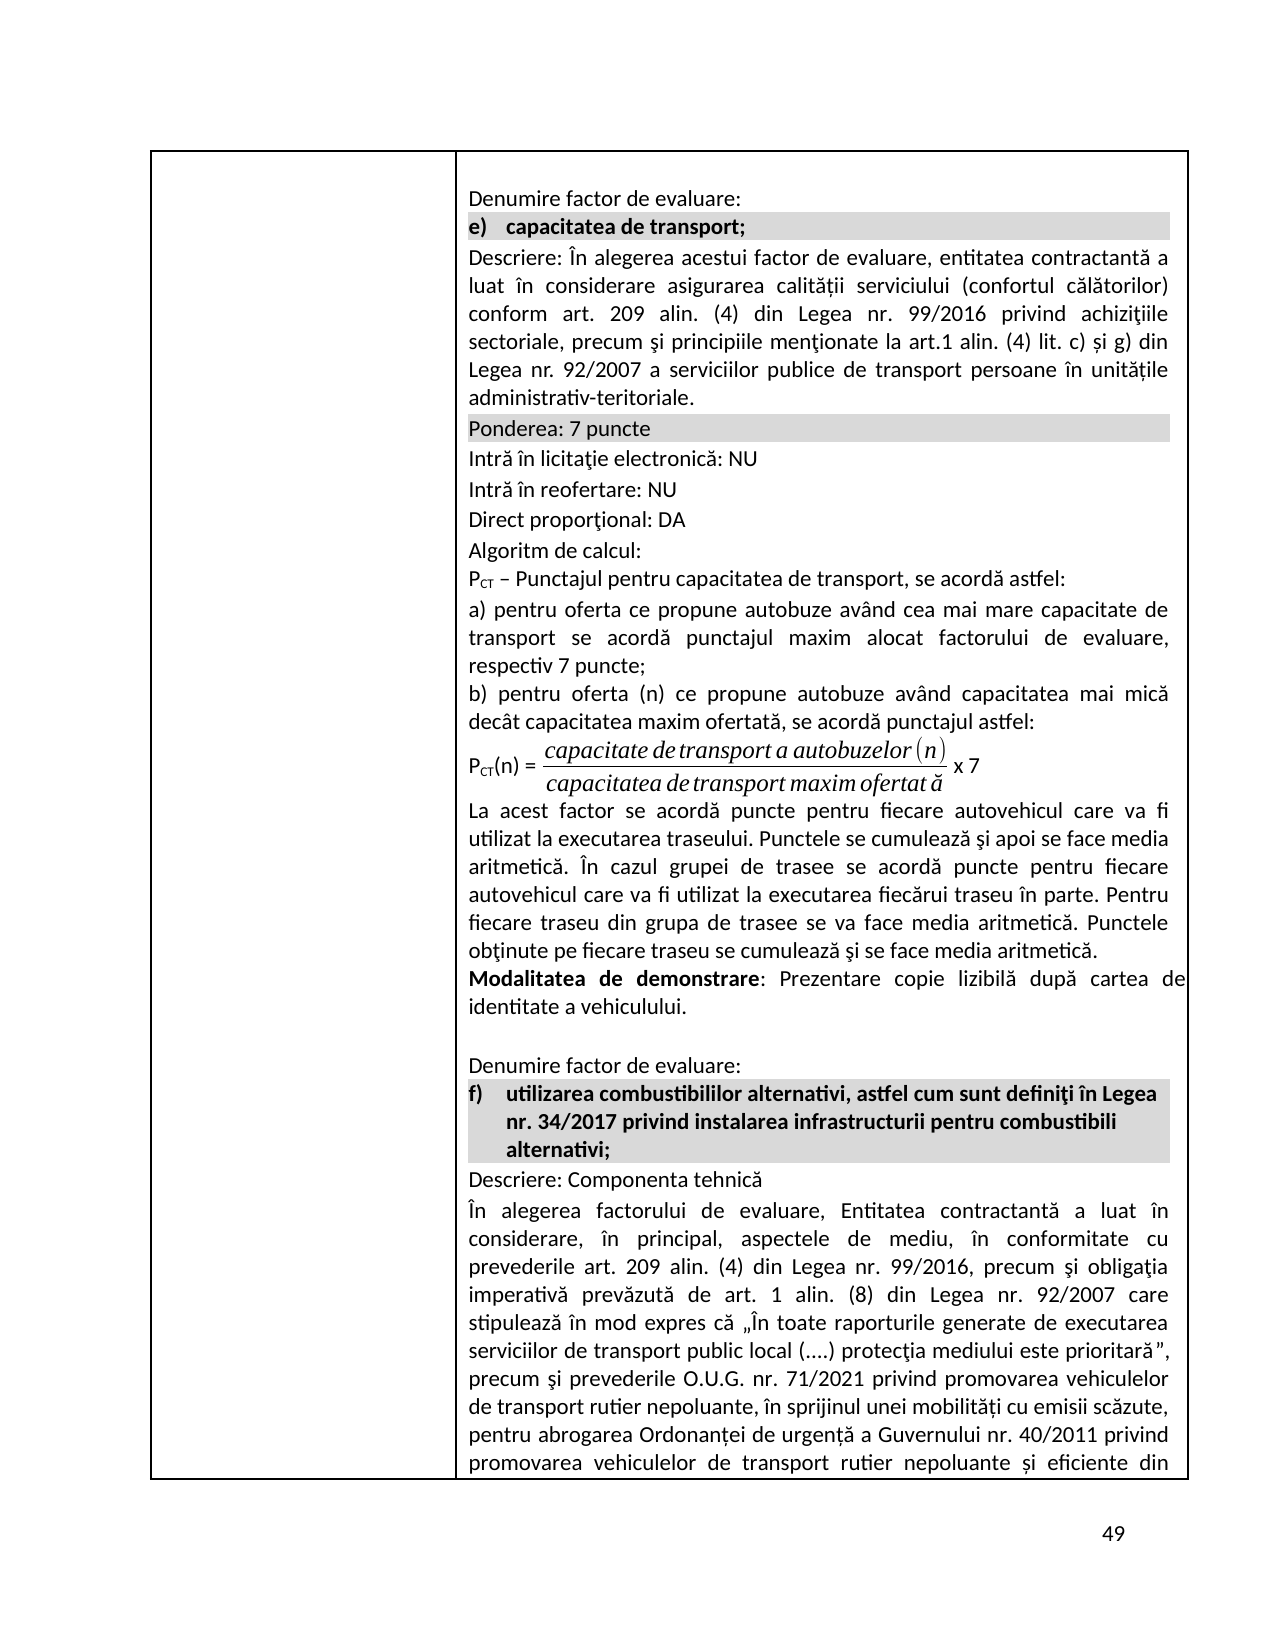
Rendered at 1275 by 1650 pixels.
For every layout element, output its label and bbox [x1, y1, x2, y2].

table_cell [152, 152, 455, 1478]
table_cell [457, 152, 1187, 1478]
